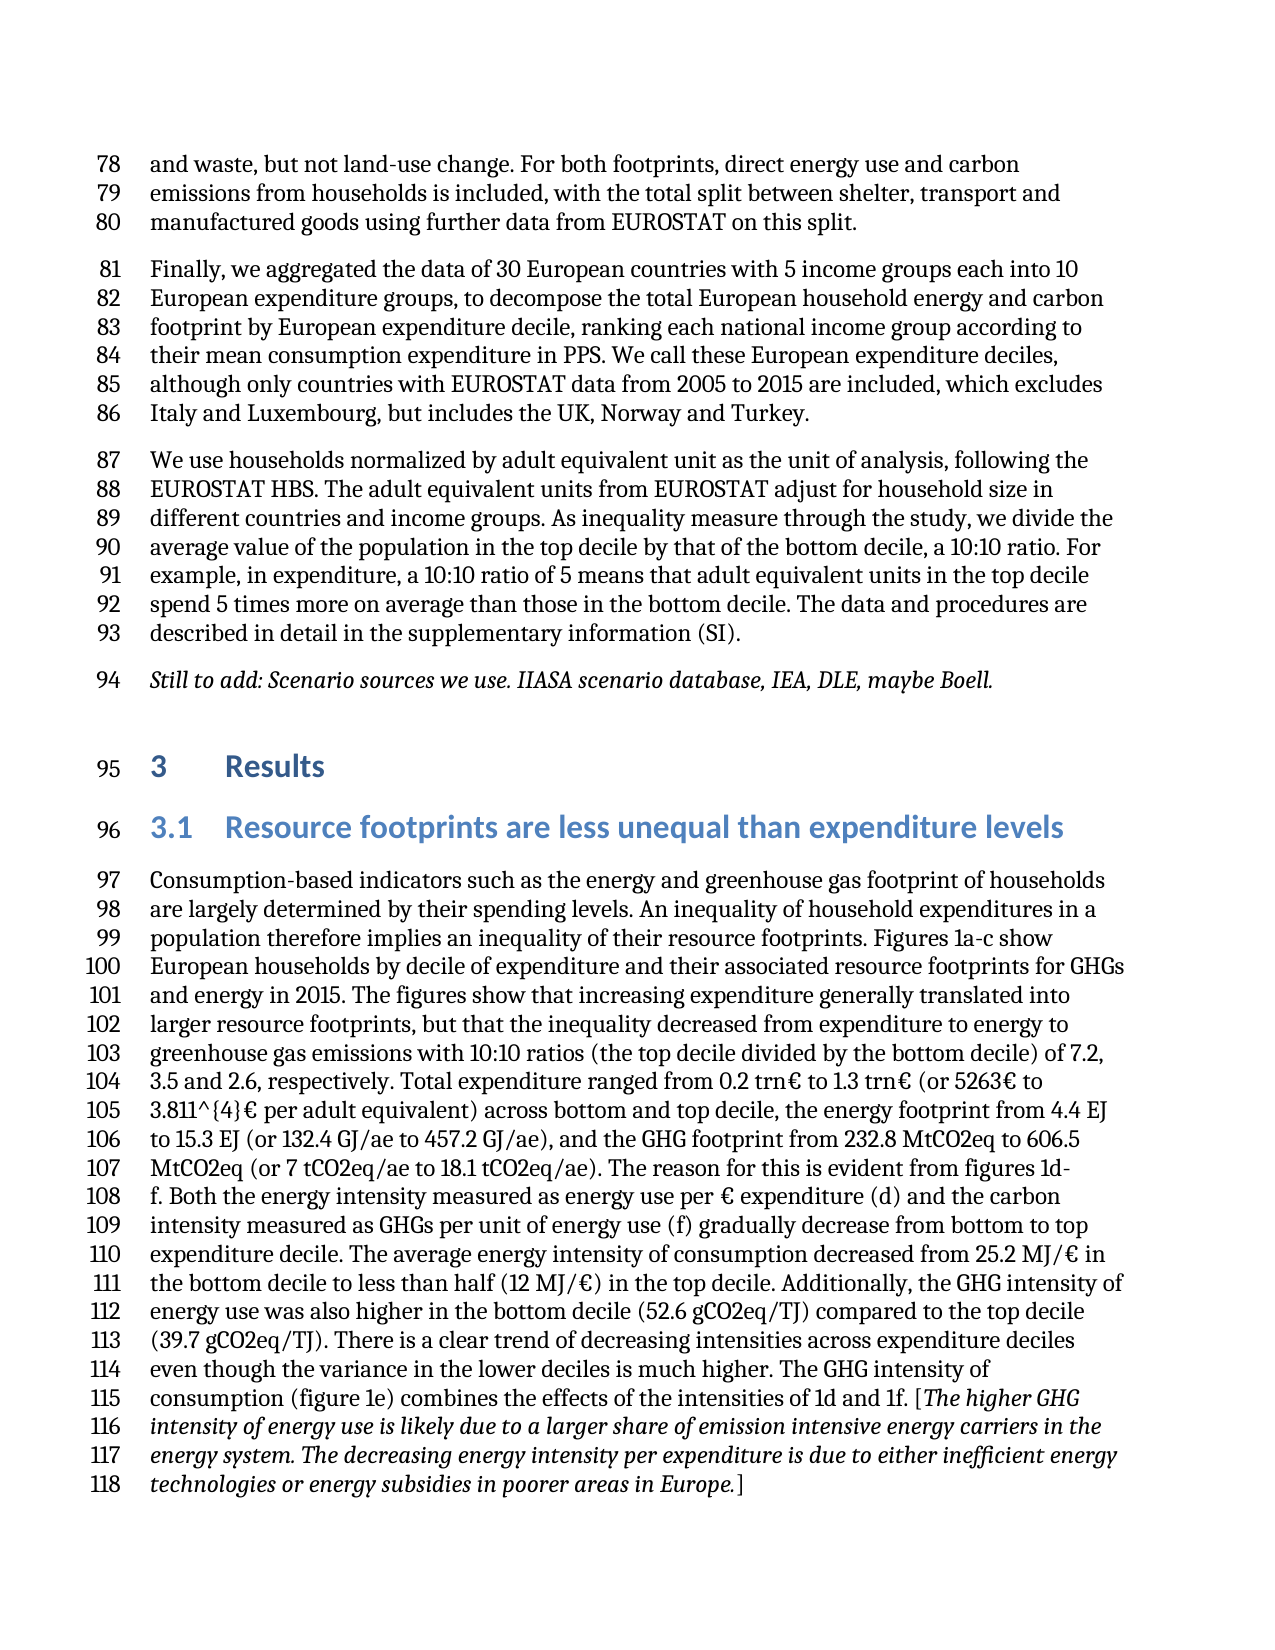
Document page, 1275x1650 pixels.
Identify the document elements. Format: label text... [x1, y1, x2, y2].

subtitle 3 Results [150, 745, 1125, 786]
text Consumption-based indicators such as the energy and greenhouse gas footprint of households are largely determined by their spending levels. An inequality of household expenditures in a population therefore implies an inequality of their resource footprints. Figures 1a-c show European households by decile of expenditure and their associated resource footprints for GHGs and energy in 2015. The figures show that increasing expenditure generally translated into larger resource footprints, but that the inequality decreased from expenditure to energy to greenhouse gas emissions with 10:10 ratios (the top decile divided by the bottom decile) of 7.2, 3.5 and 2.6, respectively. Total expenditure ranged from 0.2 trn€ to 1.3 trn€ (or 5263€ to 3.811^{4}€ per adult equivalent) across bottom and top decile, the energy footprint from 4.4 EJ to 15.3 EJ (or 132.4 GJ/ae to 457.2 GJ/ae), and the GHG footprint from 232.8 MtCO2eq to 606.5 MtCO2eq (or 7 tCO2eq/ae to 18.1 tCO2eq/ae). The reason for this is evident from figures 1d-f. Both the energy intensity measured as energy use per € expenditure (d) and the carbon intensity measured as GHGs per unit of energy use (f) gradually decrease from bottom to top expenditure decile. The average energy intensity of consumption decreased from 25.2 MJ/€ in the bottom decile to less than half (12 MJ/€) in the top decile. Additionally, the GHG intensity of energy use was also higher in the bottom decile (52.6 gCO2eq/TJ) compared to the top decile (39.7 gCO2eq/TJ). There is a clear trend of decreasing intensities across expenditure deciles even though the variance in the lower deciles is much higher. The GHG intensity of consumption (figure 1e) combines the effects of the intensities of 1d and 1f. [The higher GHG intensity of energy use is likely due to a larger share of emission intensive energy carriers in the energy system. The decreasing energy intensity per expenditure is due to either inefficient energy technologies or energy subsidies in poorer areas in Europe.] [150, 866, 1125, 1498]
text Finally, we aggregated the data of 30 European countries with 5 income groups each into 10 European expenditure groups, to decompose the total European household energy and carbon footprint by European expenditure decile, ranking each national income group according to their mean consumption expenditure in PPS. We call these European expenditure deciles, although only countries with EUROSTAT data from 2005 to 2015 are included, which excludes Italy and Luxembourg, but includes the UK, Norway and Turkey. [150, 255, 1125, 427]
text We use households normalized by adult equivalent unit as the unit of analysis, following the EUROSTAT HBS. The adult equivalent units from EUROSTAT adjust for household size in different countries and income groups. As inequality measure through the study, we divide the average value of the population in the top decile by that of the bottom decile, a 10:10 ratio. For example, in expenditure, a 10:10 ratio of 5 means that adult equivalent units in the top decile spend 5 times more on average than those in the bottom decile. The data and procedures are described in detail in the supplementary information (SI). [150, 446, 1125, 647]
subtitle 3.1 Resource footprints are less unequal than expenditure levels [150, 807, 1125, 847]
text Still to add: Scenario sources we use. IIASA scenario database, IEA, DLE, maybe Boell. [150, 666, 1125, 695]
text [150, 150, 1125, 236]
